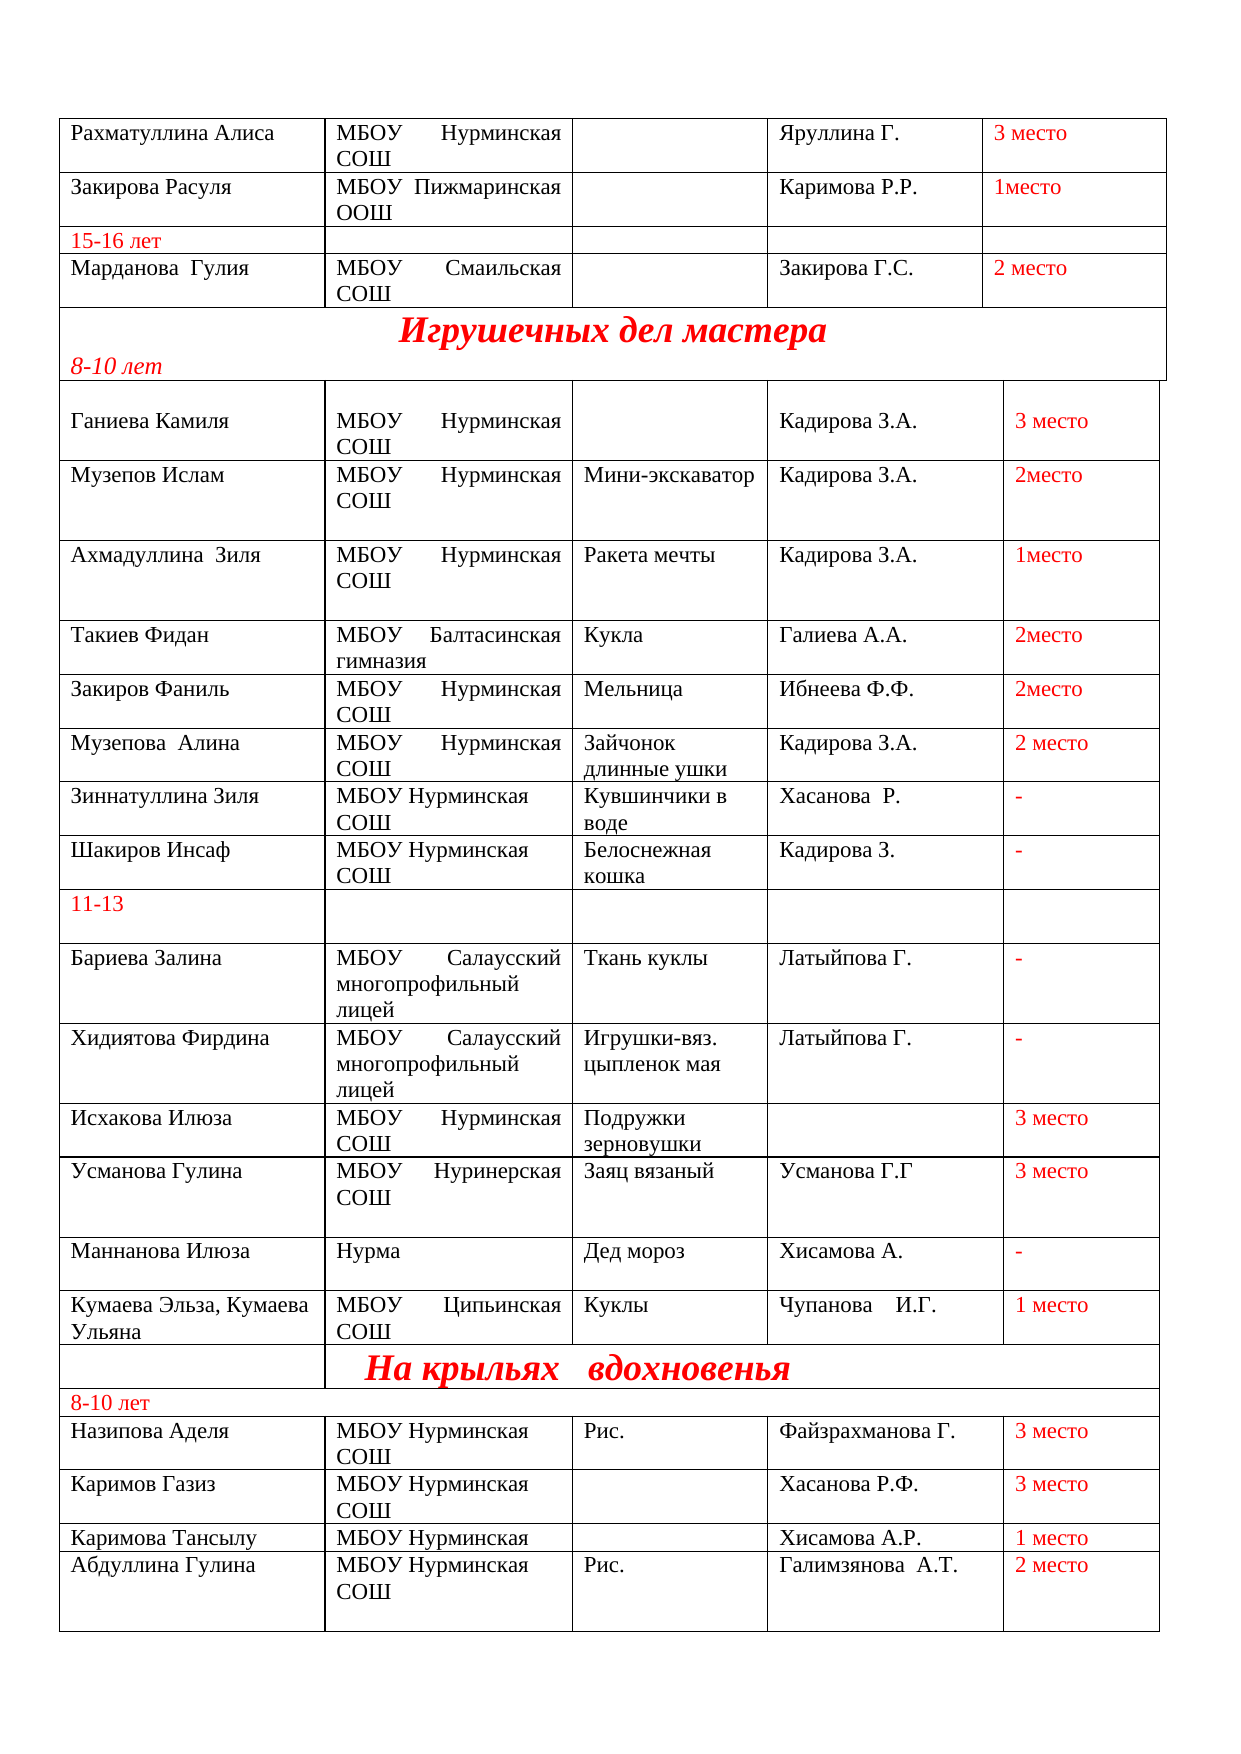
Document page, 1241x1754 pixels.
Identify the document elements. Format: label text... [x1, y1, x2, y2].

table_cell Музепов Ислам [60, 461, 324, 540]
table_cell [768, 890, 1003, 942]
table_cell Ахмадуллина Зиля [60, 541, 324, 620]
table_cell 3 место [1004, 381, 1159, 460]
table_cell На крыльях вдохновенья [326, 1345, 1159, 1388]
table_cell 3 место [983, 119, 1166, 172]
table_cell 3 место [1004, 1158, 1159, 1237]
table_cell Галимзянова А.Т. [768, 1552, 1003, 1631]
table_cell Заяц вязаный [573, 1158, 767, 1237]
table_cell Игрушки-вяз. цыпленок мая [573, 1024, 767, 1103]
table_cell МБОУ Нурминская СОШ [326, 1104, 572, 1156]
table_cell МБОУ Балтасинская гимназия [326, 621, 572, 674]
table_cell Ткань куклы [573, 944, 767, 1023]
table_cell - [1004, 782, 1159, 835]
table_cell Ракета мечты [573, 541, 767, 620]
table_cell Такиев Фидан [60, 621, 324, 674]
table_cell [768, 227, 982, 253]
table_cell [768, 1104, 1003, 1156]
table_cell Чупанова И.Г. [768, 1291, 1003, 1344]
table_cell МБОУ Пижмаринская ООШ [326, 173, 572, 226]
table_cell Кадирова З. [768, 836, 1003, 889]
table_cell 11-13 [60, 890, 324, 942]
table_cell Куклы [573, 1291, 767, 1344]
table_cell 2место [1004, 675, 1159, 727]
table_cell Кадирова З.А. [768, 541, 1003, 620]
table_cell Ганиева Камиля [60, 381, 324, 460]
table_cell [573, 254, 767, 307]
table_cell Кадирова З.А. [768, 461, 1003, 540]
table_cell Ибнеева Ф.Ф. [768, 675, 1003, 727]
table_cell Шакиров Инсаф [60, 836, 324, 889]
table_cell МБОУ Нурминская СОШ [326, 1552, 572, 1631]
table_cell Кумаева Эльза, Кумаева Ульяна [60, 1291, 324, 1344]
table_cell Каримова Р.Р. [768, 173, 982, 226]
table_cell [573, 381, 767, 460]
table_cell МБОУ Нурминская СОШ [326, 541, 572, 620]
table_cell Закирова Расуля [60, 173, 324, 226]
table_cell Усманова Г.Г [768, 1158, 1003, 1237]
table_cell Хасанова Р. [768, 782, 1003, 835]
table_cell Закирова Г.С. [768, 254, 982, 307]
table_cell 8-10 лет [60, 1389, 1159, 1416]
table_cell [573, 227, 767, 253]
table_cell 1место [1004, 541, 1159, 620]
table_cell Латыйпова Г. [768, 944, 1003, 1023]
table_cell Усманова Гулина [60, 1158, 324, 1237]
table_cell Кадирова З.А. [768, 729, 1003, 781]
table_cell Закиров Фаниль [60, 675, 324, 727]
table_cell Хасанова Р.Ф. [768, 1470, 1003, 1523]
table_cell МБОУ Нурминская СОШ [326, 1470, 572, 1523]
table_cell Музепова Алина [60, 729, 324, 781]
table_cell Рис. [573, 1552, 767, 1631]
table_cell 1 место [1004, 1524, 1159, 1551]
table_cell Исхакова Илюза [60, 1104, 324, 1156]
table_cell Назипова Аделя [60, 1417, 324, 1469]
table_cell МБОУ Нурминская СОШ [326, 119, 572, 172]
table_cell Латыйпова Г. [768, 1024, 1003, 1103]
table_cell [573, 890, 767, 942]
table_cell - [1004, 1024, 1159, 1103]
table_cell [573, 1524, 767, 1551]
table_cell Галиева А.А. [768, 621, 1003, 674]
table_cell МБОУ Нурминская СОШ [326, 675, 572, 727]
table_cell Кувшинчики в воде [573, 782, 767, 835]
table_cell 2 место [1004, 729, 1159, 781]
table_cell МБОУ Салаусский многопрофильный лицей [326, 944, 572, 1023]
table_cell 1 место [1004, 1291, 1159, 1344]
table_cell МБОУ Нурминская СОШ [326, 782, 572, 835]
table_cell Марданова Гулия [60, 254, 324, 307]
table_cell [60, 1345, 324, 1388]
table_cell Хисамова А. [768, 1238, 1003, 1290]
table_cell - [1004, 836, 1159, 889]
table_cell [983, 227, 1166, 253]
table_cell 2 место [983, 254, 1166, 307]
table_cell Рис. [573, 1417, 767, 1469]
table_cell Хисамова А.Р. [768, 1524, 1003, 1551]
table_cell Бариева Залина [60, 944, 324, 1023]
table_cell 2 место [1004, 1552, 1159, 1631]
table_cell [326, 890, 572, 942]
table_cell МБОУ Нурминская СОШ [326, 381, 572, 460]
table_cell Каримова Тансылу [60, 1524, 324, 1551]
table_cell 2место [1004, 461, 1159, 540]
table_cell Зайчонок длинные ушки [573, 729, 767, 781]
table_cell [1004, 890, 1159, 942]
table_cell Зиннатуллина Зиля [60, 782, 324, 835]
table_cell Нурма [326, 1238, 572, 1290]
table_cell Кукла [573, 621, 767, 674]
table_cell МБОУ Нурминская СОШ [326, 729, 572, 781]
table_cell Белоснежная кошка [573, 836, 767, 889]
table_cell 1место [983, 173, 1166, 226]
table_cell МБОУ Нуринерская СОШ [326, 1158, 572, 1237]
table_cell Каримов Газиз [60, 1470, 324, 1523]
table_cell - [1004, 1238, 1159, 1290]
table_cell [573, 173, 767, 226]
table_cell 2место [1004, 621, 1159, 674]
table_cell МБОУ Нурминская СОШ [326, 461, 572, 540]
table_cell Дед мороз [573, 1238, 767, 1290]
table_cell [573, 119, 767, 172]
table_cell 15-16 лет [60, 227, 324, 253]
table_cell МБОУ Нурминская СОШ [326, 836, 572, 889]
table_cell Кадирова З.А. [768, 381, 1003, 460]
table_cell Хидиятова Фирдина [60, 1024, 324, 1103]
table_cell - [1004, 944, 1159, 1023]
table_cell Мельница [573, 675, 767, 727]
table_cell Маннанова Илюза [60, 1238, 324, 1290]
table_cell Мини-экскаватор [573, 461, 767, 540]
table_cell МБОУ Ципьинская СОШ [326, 1291, 572, 1344]
table_cell 3 место [1004, 1104, 1159, 1156]
table_cell Игрушечных дел мастера 8-10 лет [60, 308, 1166, 380]
table_cell МБОУ Салаусский многопрофильный лицей [326, 1024, 572, 1103]
table_cell 3 место [1004, 1470, 1159, 1523]
table_cell МБОУ Нурминская СОШ [326, 1417, 572, 1469]
table_cell Подружки зерновушки [573, 1104, 767, 1156]
table_cell МБОУ Нурминская [326, 1524, 572, 1551]
table_cell 3 место [1004, 1417, 1159, 1469]
table_cell Яруллина Г. [768, 119, 982, 172]
table_cell [326, 227, 572, 253]
table_cell Файзрахманова Г. [768, 1417, 1003, 1469]
table_cell Рахматуллина Алиса [60, 119, 324, 172]
table_cell Абдуллина Гулина [60, 1552, 324, 1631]
table_cell [573, 1470, 767, 1523]
table_cell МБОУ Смаильская СОШ [326, 254, 572, 307]
